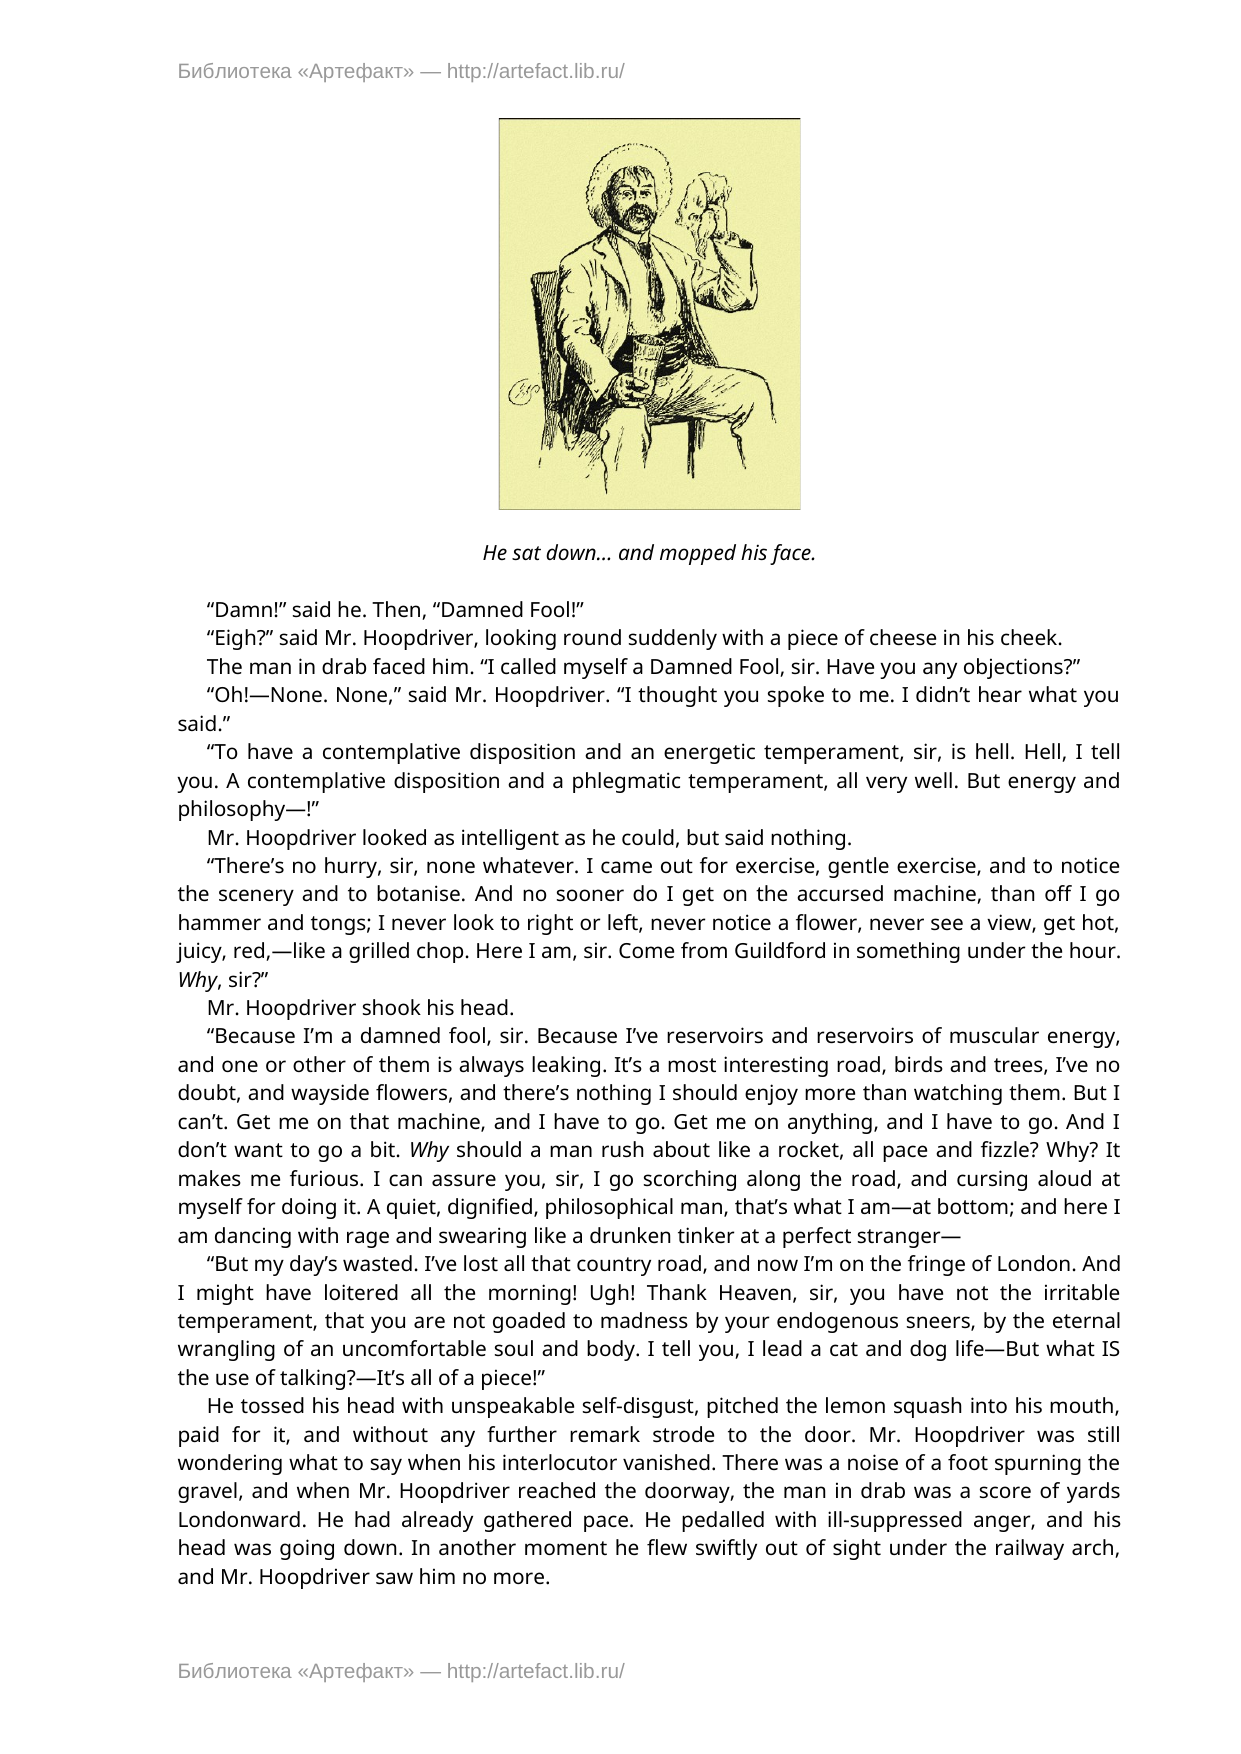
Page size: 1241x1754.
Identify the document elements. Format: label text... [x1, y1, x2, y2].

text “Oh!—None. None,” said Mr. Hoopdriver. “I thought you spoke to me. I didn’t hear what you said.” [177, 680, 1122, 737]
text “To have a contemplative disposition and an energetic temperament, sir, is hell. Hell, I tell you. A contemplative disposition and a phlegmatic temperament, all very well. But energy and philosophy—!” [177, 737, 1122, 823]
picture [498, 118, 801, 510]
text “But my day’s wasted. I’ve lost all that country road, and now I’m on the fringe of London. And I might have loitered all the morning! Ugh! Thank Heaven, sir, you have not the irritable temperament, that you are not goaded to madness by your endogenous sneers, by the eternal wrangling of an uncomfortable soul and body. I tell you, I lead a cat and dog life—But what IS the use of talking?—It’s all of a piece!” [177, 1249, 1122, 1391]
text “Eigh?” said Mr. Hoopdriver, looking round suddenly with a piece of cheese in his cheek. [177, 623, 1122, 652]
text “Damn!” said he. Then, “Damned Fool!” [177, 595, 1122, 623]
text The man in drab faced him. “I called myself a Damned Fool, sir. Have you any objections?” [177, 652, 1122, 680]
text Mr. Hoopdriver looked as intelligent as he could, but said nothing. [177, 823, 1122, 851]
text He tossed his head with unspeakable self-disgust, pitched the lemon squash into his mouth, paid for it, and without any further remark strode to the door. Mr. Hoopdriver was still wondering what to say when his interlocutor vanished. There was a noise of a foot spurning the gravel, and when Mr. Hoopdriver reached the doorway, the man in drab was a score of yards Londonward. He had already gathered pace. He pedalled with ill-suppressed anger, and his head was going down. In another moment he flew swiftly out of sight under the railway arch, and Mr. Hoopdriver saw him no more. [177, 1391, 1122, 1590]
text “There’s no hurry, sir, none whatever. I came out for exercise, gentle exercise, and to notice the scenery and to botanise. And no sooner do I get on the accursed machine, than off I go hammer and tongs; I never look to right or left, never notice a flower, never see a view, get hot, juicy, red,—like a grilled chop. Here I am, sir. Come from Guildford in something under the hour. Why, sir?” [177, 851, 1122, 993]
text Mr. Hoopdriver shook his head. [177, 993, 1122, 1022]
text He sat down… and mopped his face. [177, 538, 1122, 567]
text “Because I’m a damned fool, sir. Because I’ve reservoirs and reservoirs of muscular energy, and one or other of them is always leaking. It’s a most interesting road, birds and trees, I’ve no doubt, and wayside flowers, and there’s nothing I should enjoy more than watching them. But I can’t. Get me on that machine, and I have to go. Get me on anything, and I have to go. And I don’t want to go a bit. Why should a man rush about like a rocket, all pace and fizzle? Why? It makes me furious. I can assure you, sir, I go scorching along the road, and cursing aloud at myself for doing it. A quiet, dignified, philosophical man, that’s what I am—at bottom; and here I am dancing with rage and swearing like a drunken tinker at a perfect stranger— [177, 1022, 1122, 1249]
